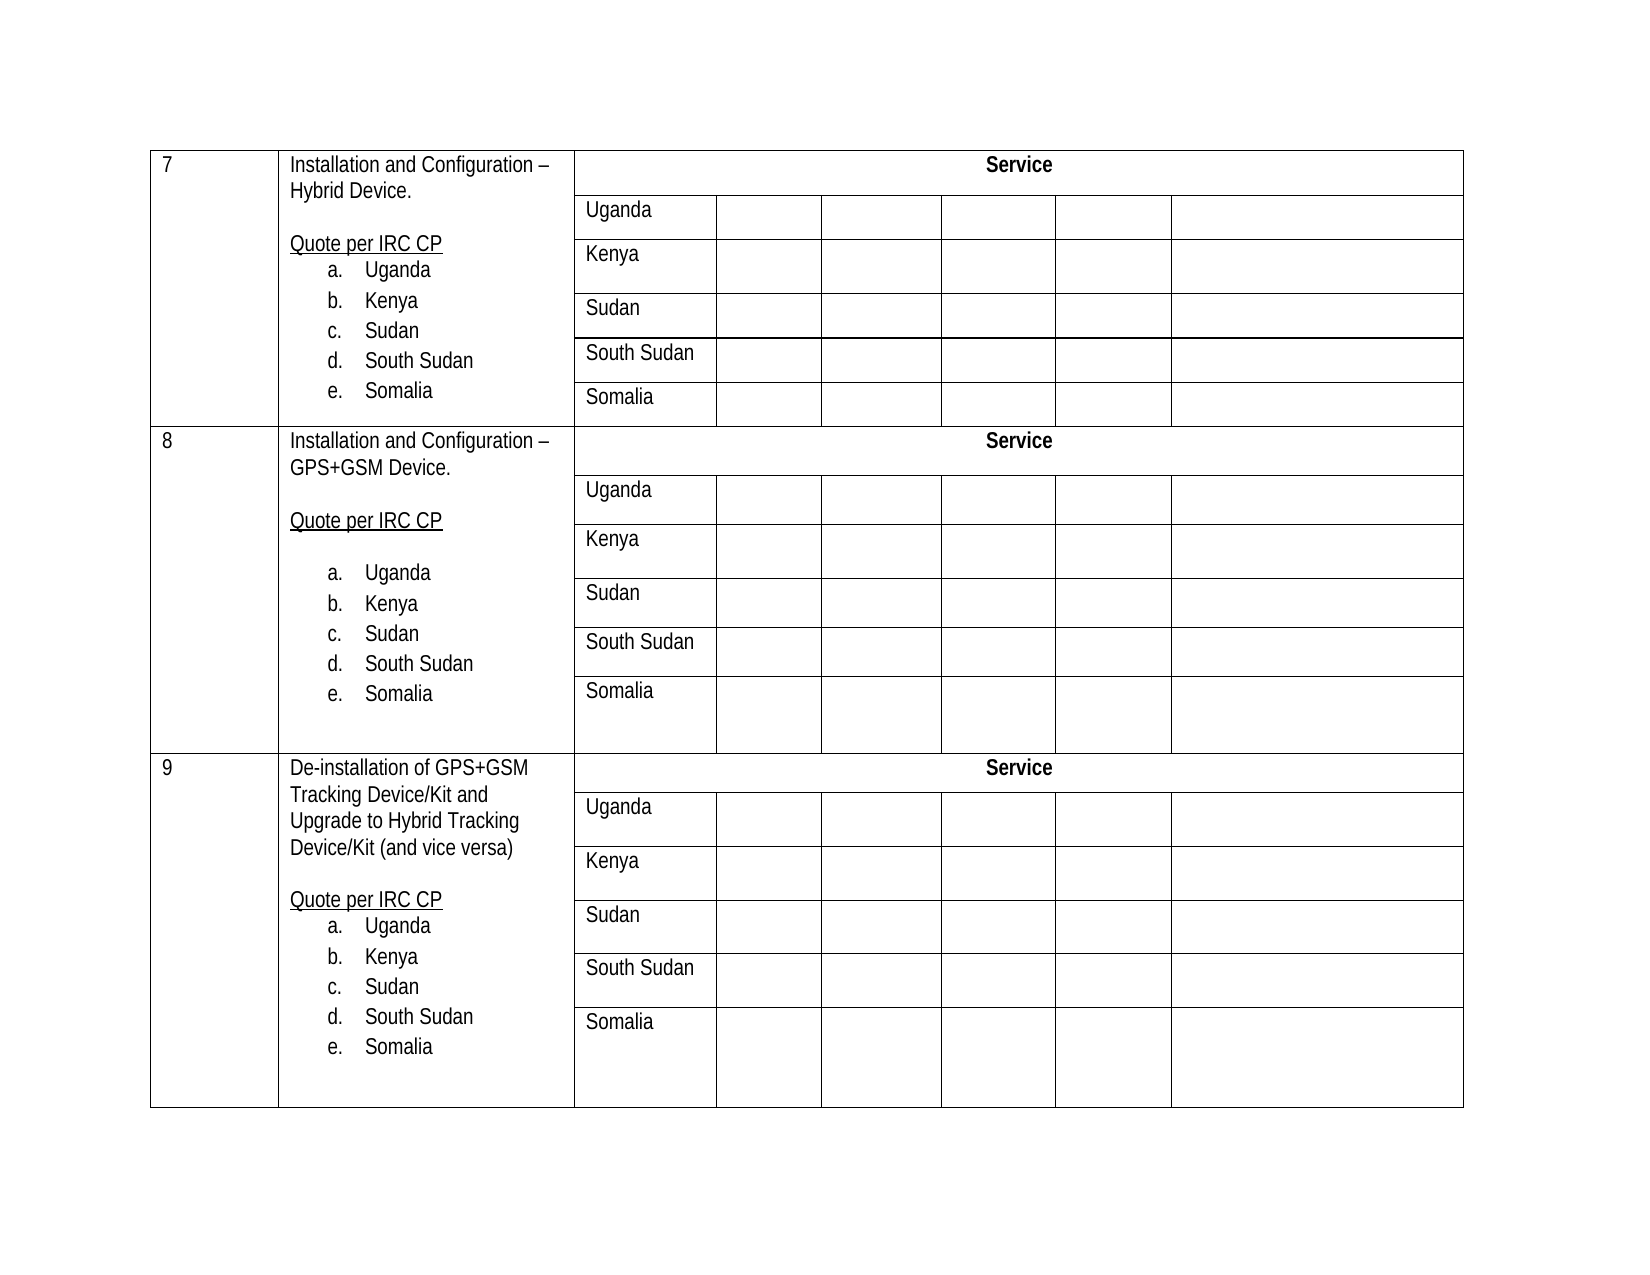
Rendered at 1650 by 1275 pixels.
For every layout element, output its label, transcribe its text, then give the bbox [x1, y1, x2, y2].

table_cell [1056, 240, 1171, 293]
table_cell [942, 579, 1055, 627]
table_cell [1056, 525, 1171, 578]
table_cell [717, 383, 821, 426]
table_cell [717, 240, 821, 293]
table_cell [822, 476, 941, 524]
table_cell [942, 339, 1055, 382]
table_cell [822, 628, 941, 676]
table_cell [822, 793, 941, 846]
table_cell [717, 954, 821, 1007]
table_cell [1056, 383, 1171, 426]
table_cell [1172, 579, 1463, 627]
table_cell Sudan [575, 901, 716, 953]
table_cell [717, 847, 821, 899]
table_cell Sudan [575, 294, 716, 337]
table_cell [1172, 628, 1463, 676]
table_cell [1172, 954, 1463, 1007]
table_cell [1172, 901, 1463, 953]
table_cell Uganda [575, 196, 716, 239]
table_cell [942, 476, 1055, 524]
table_cell [1172, 677, 1463, 753]
table_cell Somalia [575, 677, 716, 753]
table_cell [822, 954, 941, 1007]
table_cell [1172, 847, 1463, 899]
table_cell South Sudan [575, 954, 716, 1007]
table_cell 9 [151, 754, 278, 1107]
table_cell [942, 525, 1055, 578]
table_cell [1056, 476, 1171, 524]
table_cell [717, 579, 821, 627]
table_cell South Sudan [575, 339, 716, 382]
table_cell [1172, 476, 1463, 524]
table_cell Uganda [575, 793, 716, 846]
table_cell South Sudan [575, 628, 716, 676]
table_cell [822, 677, 941, 753]
table_cell [1056, 677, 1171, 753]
table_cell [822, 294, 941, 337]
table_cell [942, 240, 1055, 293]
table_cell [942, 677, 1055, 753]
table_cell [942, 1008, 1055, 1107]
table_cell [822, 383, 941, 426]
table_cell [1056, 1008, 1171, 1107]
table_cell Installation and Configuration – Hybrid Device. Quote per IRC CP Uganda Kenya Sudan South Sudan Somalia [279, 151, 574, 426]
table_cell [1056, 847, 1171, 899]
table_cell [717, 339, 821, 382]
table_cell Somalia [575, 1008, 716, 1107]
table_cell [1056, 793, 1171, 846]
table_cell Somalia [575, 383, 716, 426]
table_cell Uganda [575, 476, 716, 524]
table_cell [822, 339, 941, 382]
table_cell [822, 525, 941, 578]
table_cell [822, 579, 941, 627]
table_cell Kenya [575, 847, 716, 899]
table_cell [942, 294, 1055, 337]
table_cell [717, 525, 821, 578]
table_cell [1056, 339, 1171, 382]
table_cell [1056, 579, 1171, 627]
table_cell [1056, 901, 1171, 953]
table_cell [942, 628, 1055, 676]
table_cell [717, 476, 821, 524]
table_cell [1172, 1008, 1463, 1107]
table_cell Kenya [575, 525, 716, 578]
table_cell Sudan [575, 579, 716, 627]
table_cell [822, 901, 941, 953]
table_cell Service [575, 427, 1463, 475]
table_cell [822, 1008, 941, 1107]
table_cell [942, 901, 1055, 953]
table_cell Kenya [575, 240, 716, 293]
table_cell [942, 793, 1055, 846]
table_cell Service [575, 754, 1463, 792]
table_cell [1172, 294, 1463, 337]
table_cell [942, 847, 1055, 899]
table_cell [942, 196, 1055, 239]
table_cell [1172, 793, 1463, 846]
table_cell [822, 847, 941, 899]
table_cell [717, 196, 821, 239]
table_cell [822, 196, 941, 239]
table_cell [942, 383, 1055, 426]
table_cell [942, 954, 1055, 1007]
table_cell De-installation of GPS+GSM Tracking Device/Kit and Upgrade to Hybrid Tracking Device/Kit (and vice versa) Quote per IRC CP Uganda Kenya Sudan South Sudan Somalia [279, 754, 574, 1107]
table_cell Service [575, 151, 1463, 195]
table_cell [1172, 240, 1463, 293]
table_cell [1172, 196, 1463, 239]
table_cell 8 [151, 427, 278, 753]
table_cell 7 [151, 151, 278, 426]
table_cell [1056, 196, 1171, 239]
table_cell [717, 677, 821, 753]
table_cell [1172, 525, 1463, 578]
table_cell [822, 240, 941, 293]
table_cell [1172, 339, 1463, 382]
table_cell Installation and Configuration – GPS+GSM Device. Quote per IRC CP Uganda Kenya Sudan South Sudan Somalia [279, 427, 574, 753]
table_cell [717, 294, 821, 337]
table_cell [1056, 628, 1171, 676]
table_cell [717, 901, 821, 953]
table_cell [1056, 294, 1171, 337]
table_cell [717, 1008, 821, 1107]
table_cell [1172, 383, 1463, 426]
table_cell [1056, 954, 1171, 1007]
table_cell [717, 628, 821, 676]
table_cell [717, 793, 821, 846]
